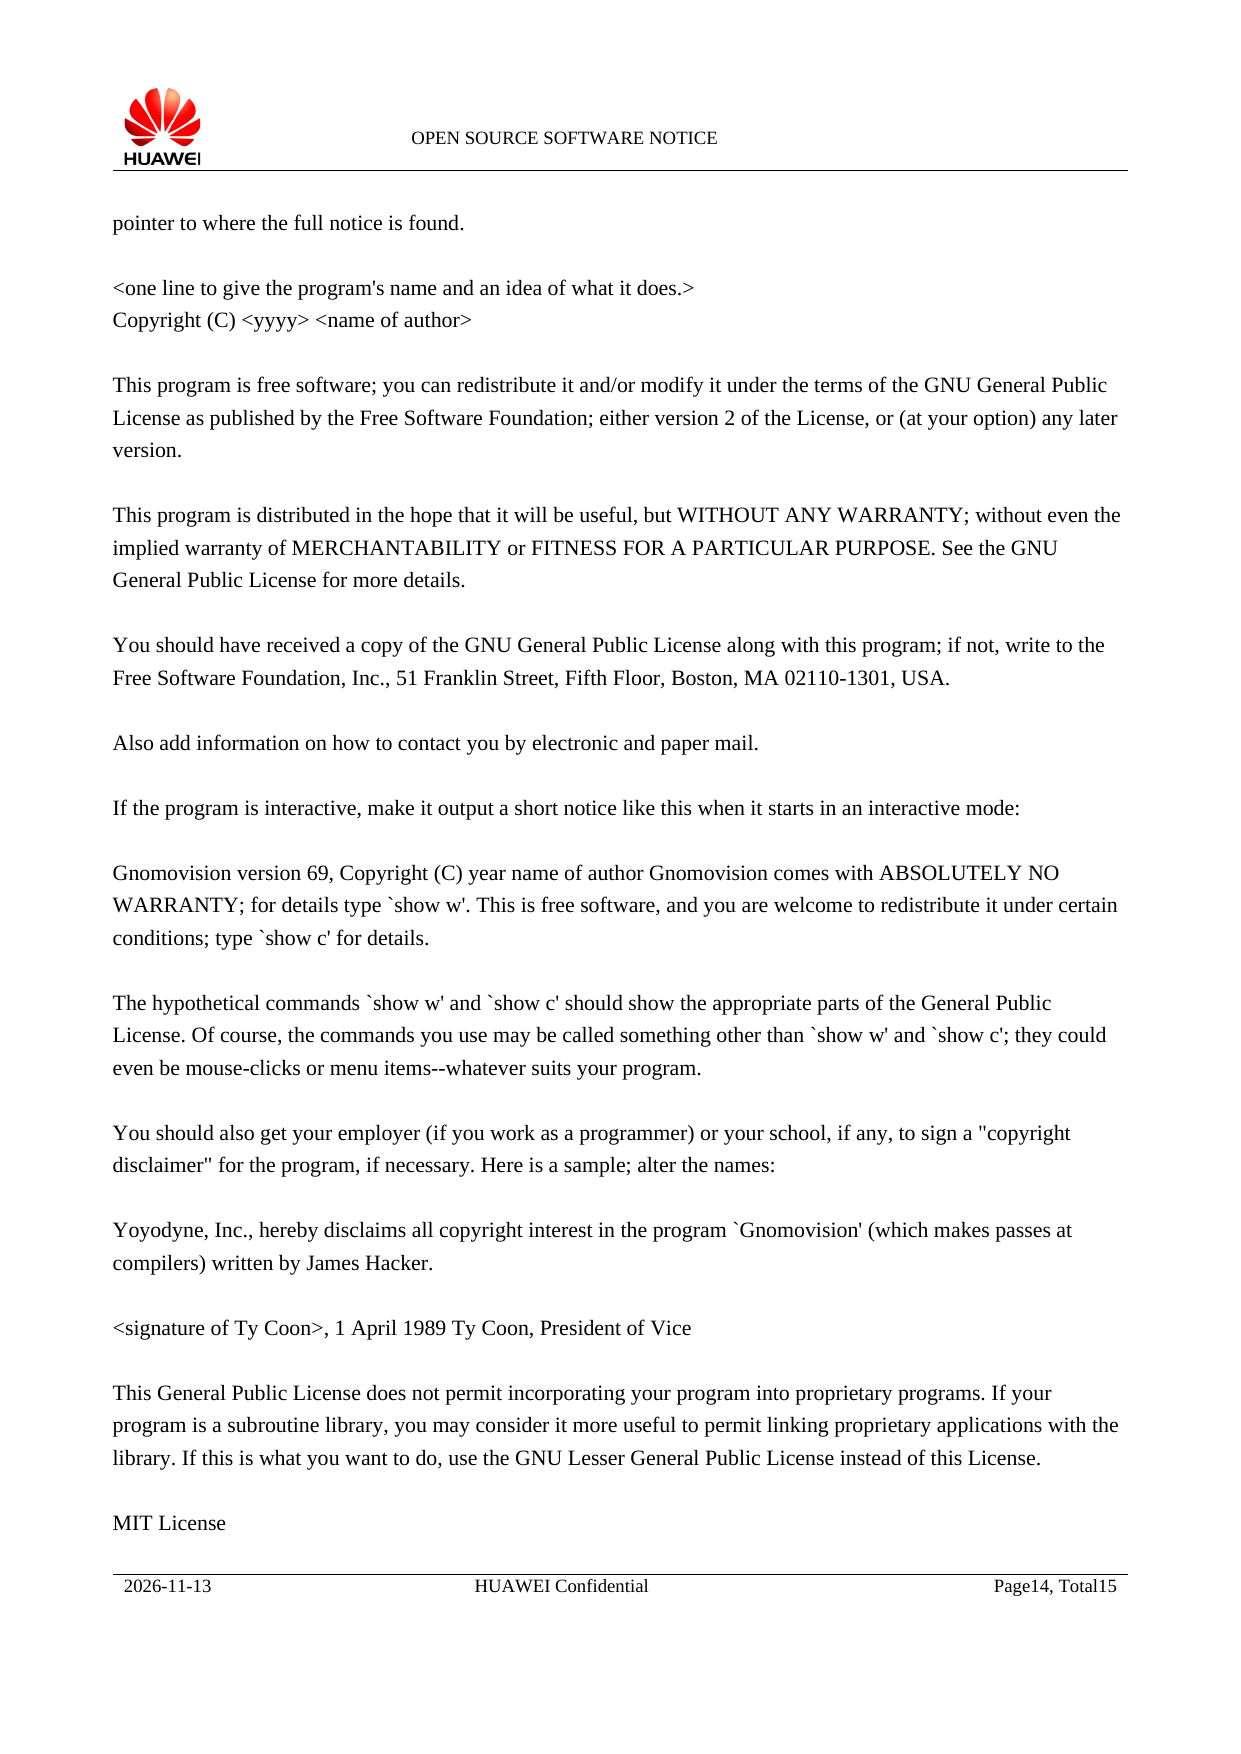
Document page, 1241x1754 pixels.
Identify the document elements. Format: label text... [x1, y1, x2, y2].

picture [124, 88, 201, 165]
